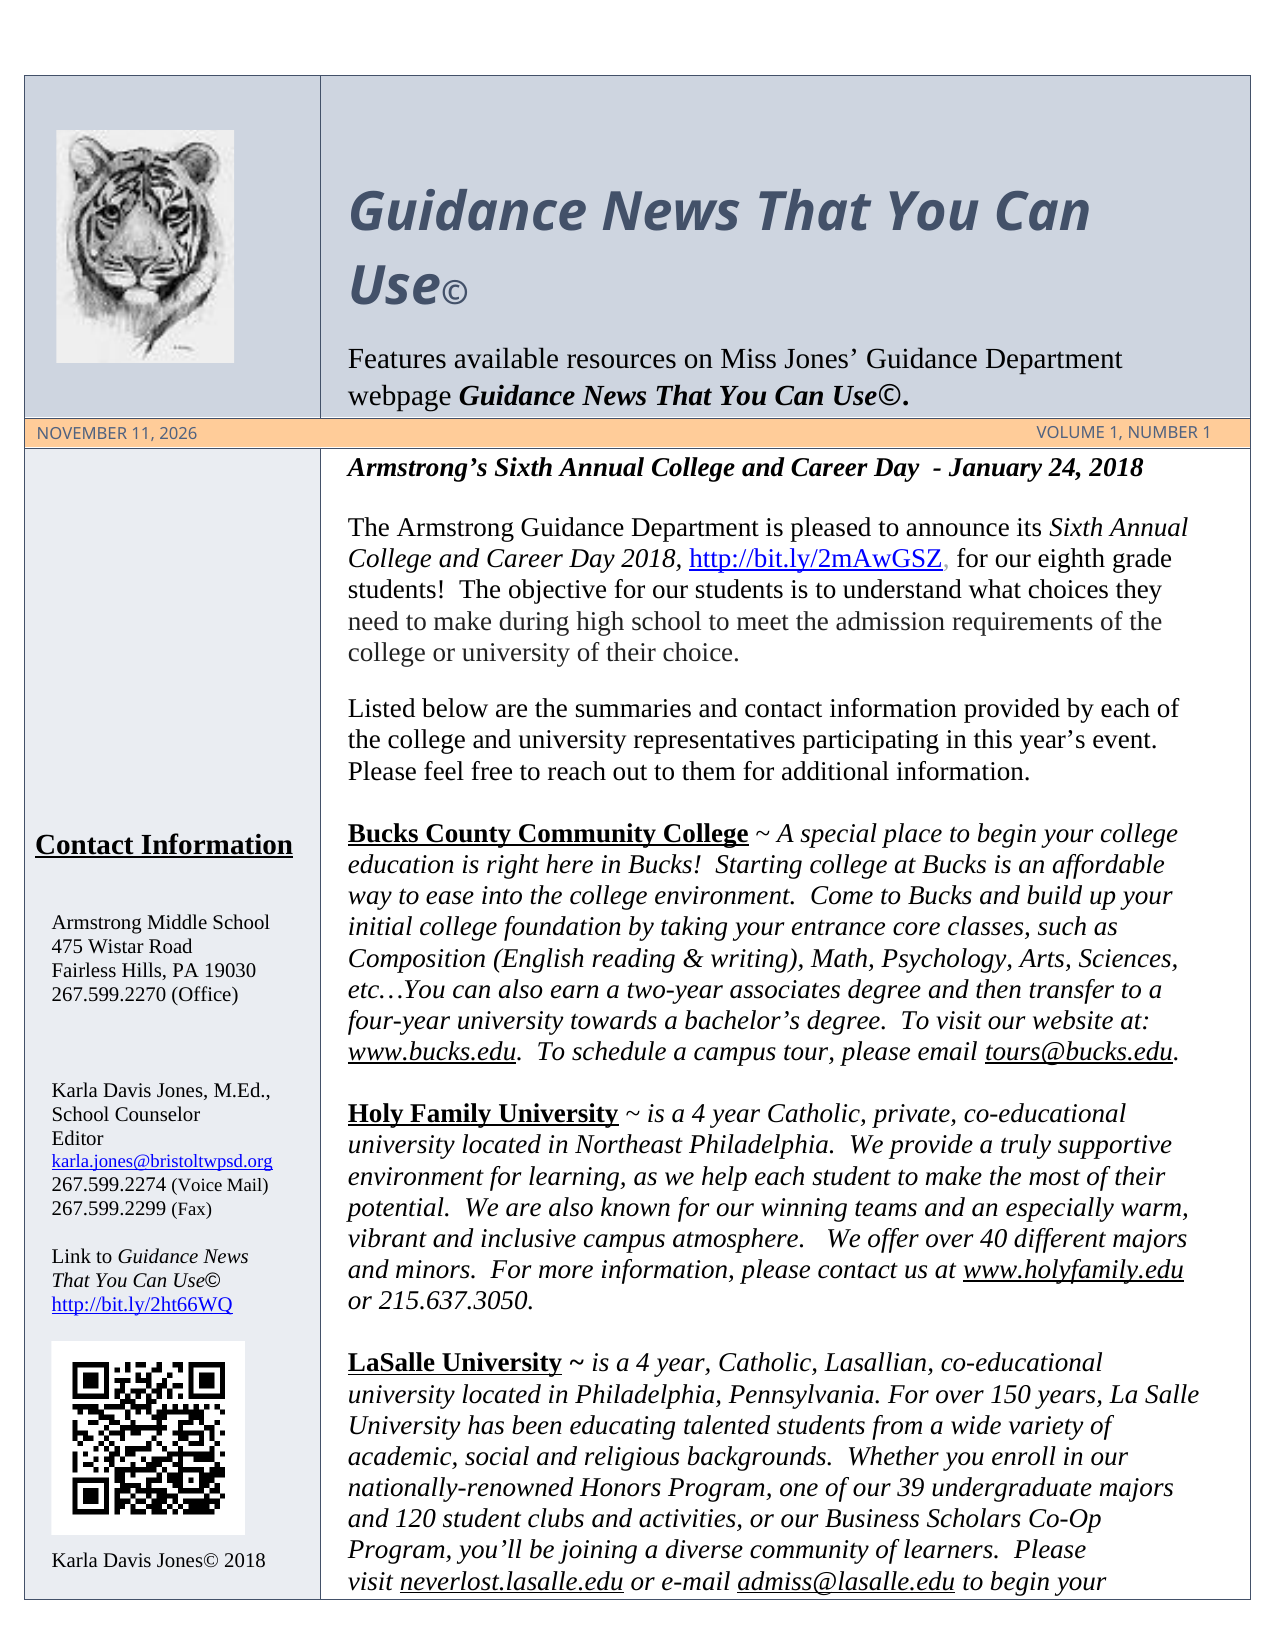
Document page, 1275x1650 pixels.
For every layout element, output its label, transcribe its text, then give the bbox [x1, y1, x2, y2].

table_cell January 22, 2018 [25, 419, 321, 447]
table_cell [25, 449, 320, 1599]
picture [51, 1341, 245, 1535]
table_header [25, 76, 320, 417]
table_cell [321, 449, 1250, 1599]
table_cell Volume 1, Number 1 [321, 419, 1250, 447]
picture [56, 130, 235, 363]
table_header Guidance News That You Can Use© Features available resources on Miss Jones’ Guidance Department webpage Guidance News That You Can Use©. [321, 76, 1250, 417]
